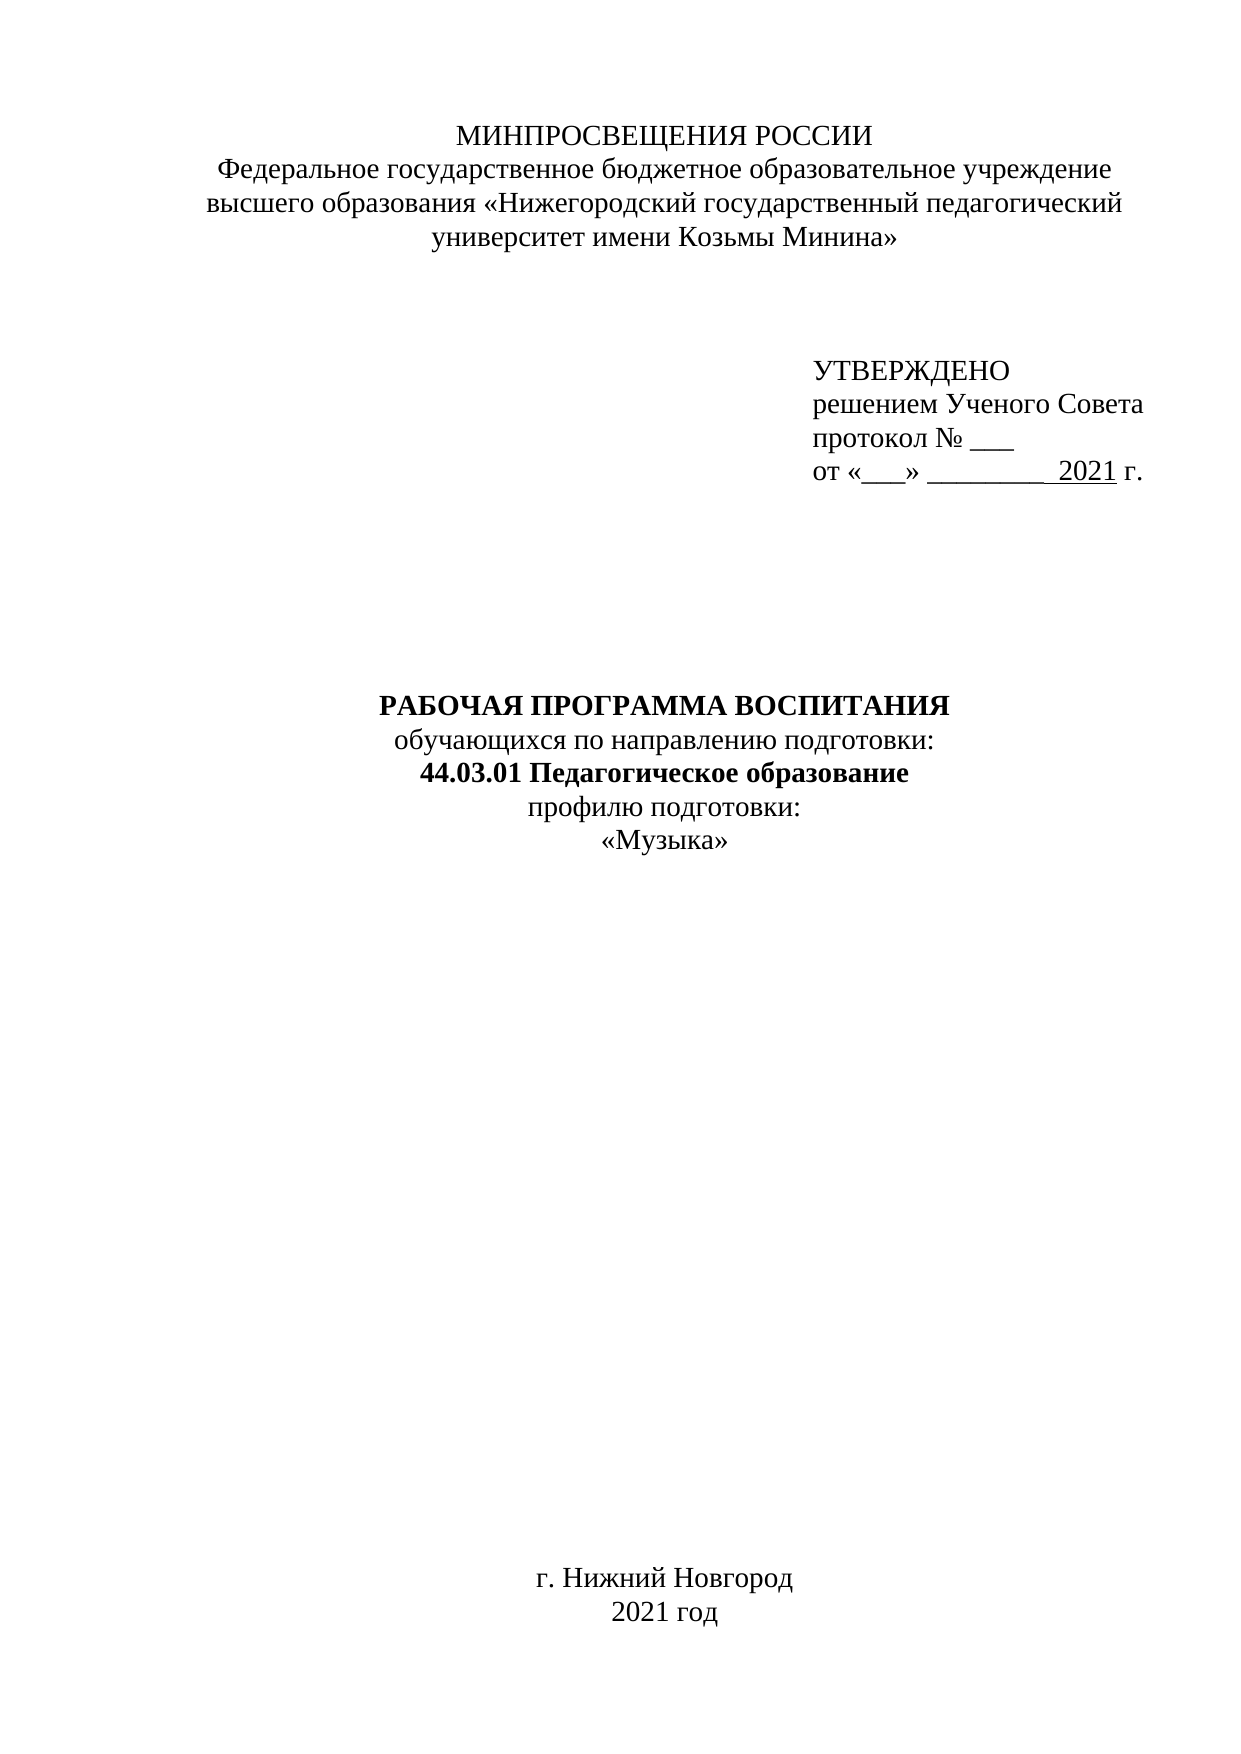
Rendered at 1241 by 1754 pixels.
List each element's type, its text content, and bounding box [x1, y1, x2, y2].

text Федеральное государственное бюджетное образовательное учреждение высшего образования «Нижегородский государственный педагогический университет имени Козьмы Минина» [177, 152, 1152, 252]
text от «___» ________ 2021 г. [812, 453, 1152, 487]
text обучающихся по направлению подготовки: [177, 722, 1152, 755]
text решением Ученого Совета [812, 386, 1152, 420]
text МИНПРОСВЕЩЕНИЯ РОССИИ [177, 118, 1152, 152]
text РАБОЧАЯ ПРОГРАММА ВОСПИТАНИЯ [177, 688, 1152, 722]
text «Музыка» [177, 822, 1152, 856]
text 44.03.01 Педагогическое образование [177, 755, 1152, 789]
text УТВЕРЖДЕНО [812, 353, 1152, 386]
text протокол № ___ [812, 420, 1152, 453]
text 2021 год [177, 1594, 1152, 1627]
text профилю подготовки: [177, 789, 1152, 822]
text г. Нижний Новгород [177, 1560, 1152, 1594]
